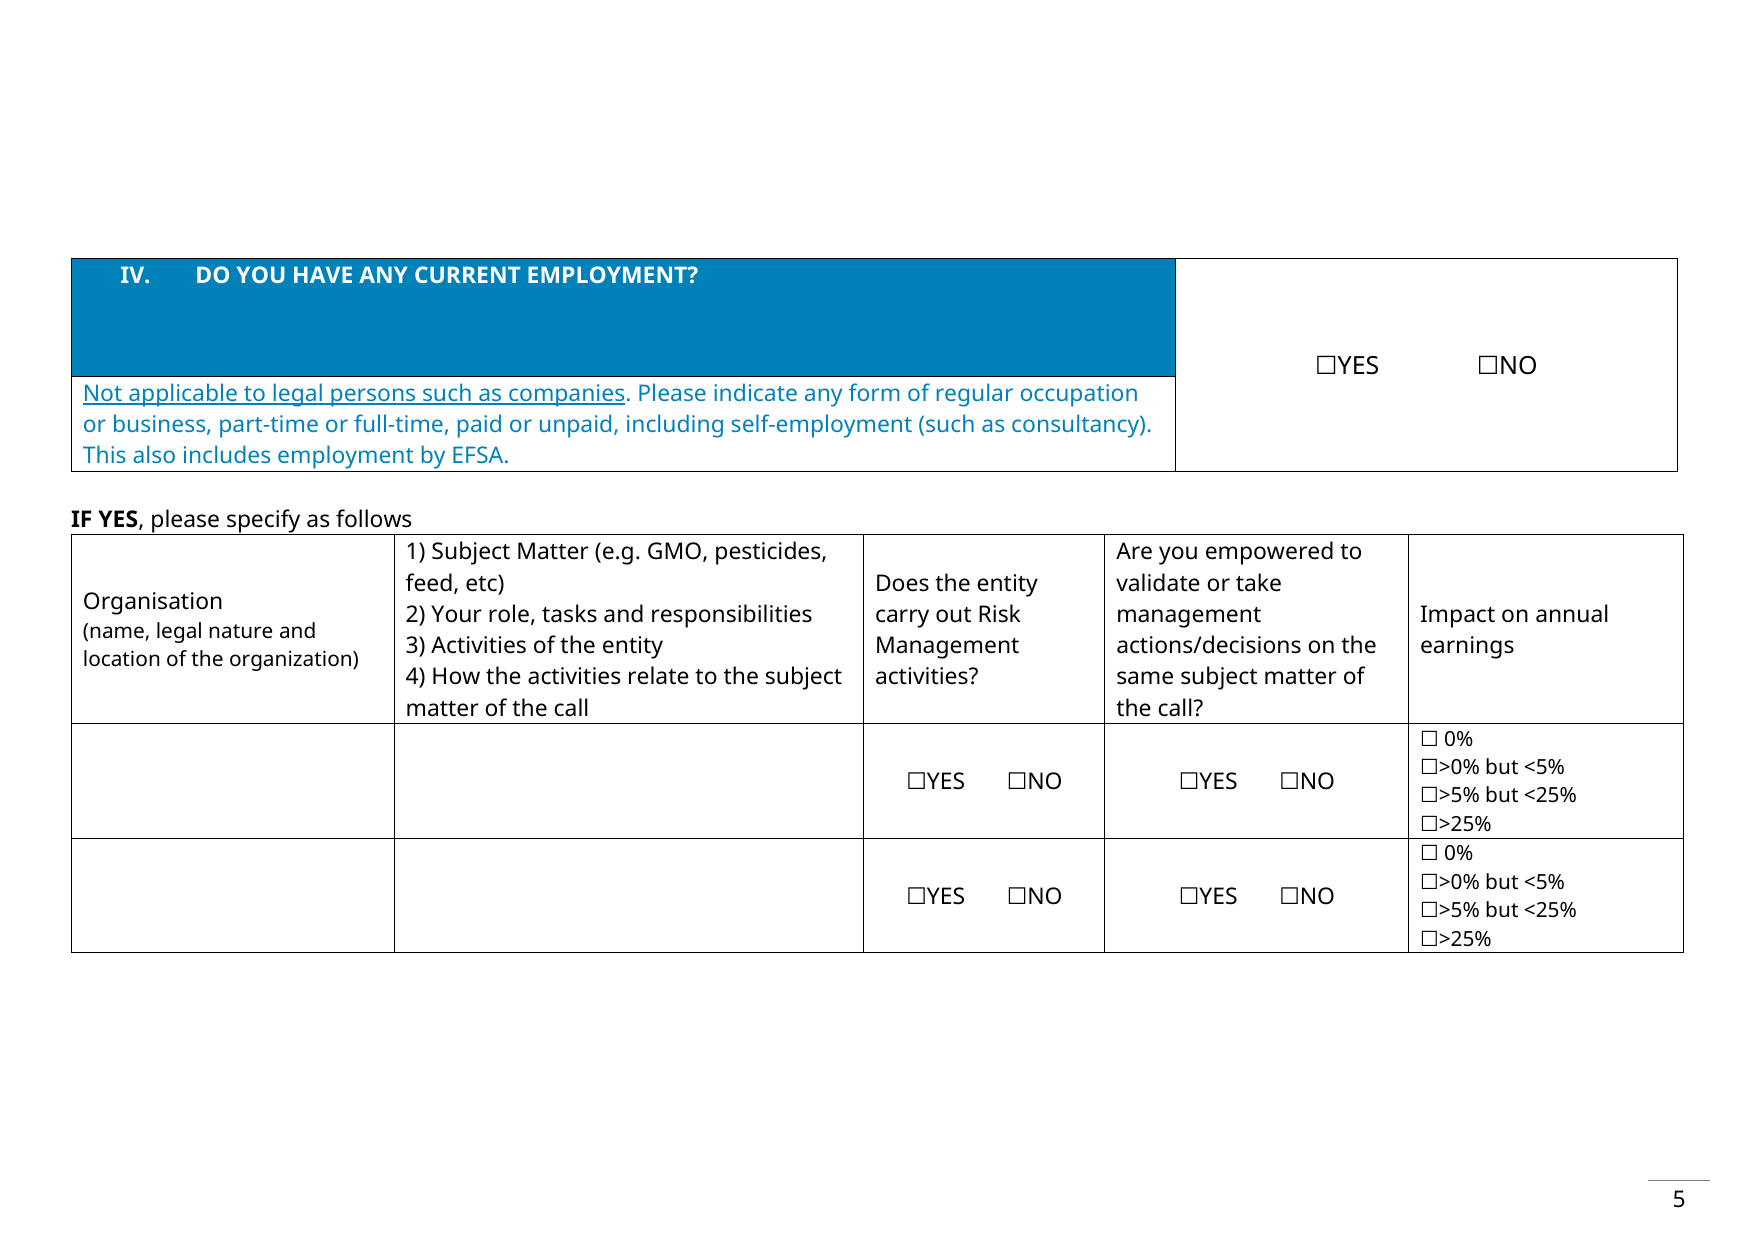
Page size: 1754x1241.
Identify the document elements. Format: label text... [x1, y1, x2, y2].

table_header 1) Subject Matter (e.g. GMO, pesticides, feed, etc) 2) Your role, tasks and responsibilities 3) Activities of the entity 4) How the activities relate to the subject matter of the call [395, 535, 863, 723]
table_cell Not applicable to legal persons such as companies. Please indicate any form of regular occupation or business, part-time or full-time, paid or unpaid, including self-employment (such as consultancy). This also includes employment by EFSA. [72, 377, 1175, 471]
table_cell [395, 724, 863, 837]
table_cell 0% >0% but <5% >5% but <25% >25% [1409, 724, 1683, 837]
table_header Organisation (name, legal nature and location of the organization) [72, 535, 394, 723]
table_cell [395, 839, 863, 952]
table_header Are you empowered to validate or take management actions/decisions on the same subject matter of the call? [1105, 535, 1408, 723]
table_header Does the entity carry out Risk Management activities? [864, 535, 1104, 723]
table_header DO YOU HAVE ANY CURRENT EMPLOYMENT? [72, 259, 1175, 376]
text IF YES, please specify as follows [71, 503, 1683, 534]
table_cell YES NO [1105, 839, 1408, 952]
table_header Impact on annual earnings [1409, 535, 1683, 723]
table_cell [72, 839, 394, 952]
table_cell YES NO [1105, 724, 1408, 837]
table_cell [72, 724, 394, 837]
table_header YES NO [1176, 259, 1677, 471]
table_cell YES NO [864, 839, 1104, 952]
table_cell YES NO [864, 724, 1104, 837]
table_cell 0% >0% but <5% >5% but <25% >25% [1409, 839, 1683, 952]
